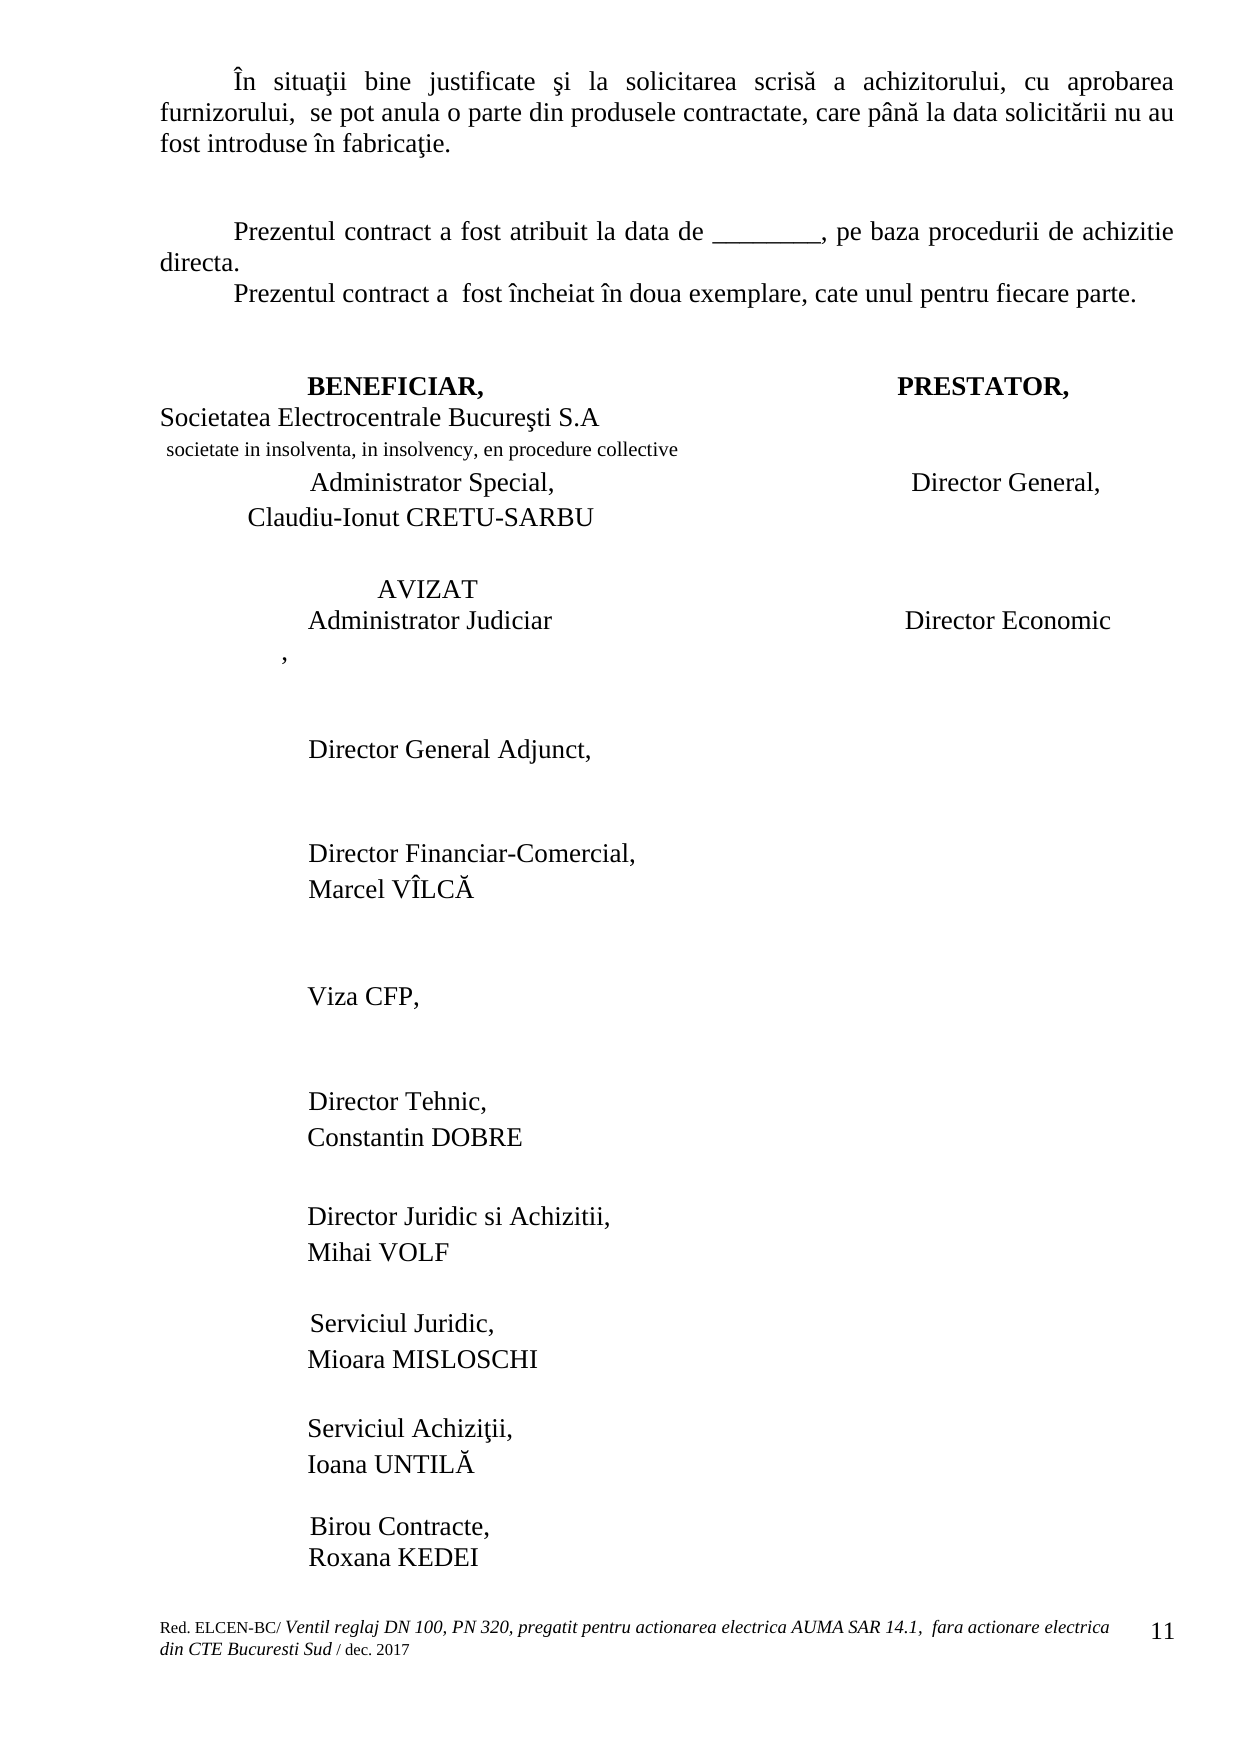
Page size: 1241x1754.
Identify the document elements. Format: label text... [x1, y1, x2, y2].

text Director Juridic si Achizitii, [159, 1200, 1175, 1231]
text Prezentul contract a fost atribuit la data de ________, pe baza procedurii de achizitie directa. [159, 214, 1175, 277]
text , [159, 635, 1175, 666]
text Constantin DOBRE [159, 1121, 1175, 1152]
text Mioara MISLOSCHI [159, 1343, 1175, 1374]
text Director Tehnic, [159, 1085, 1175, 1116]
text Director General Adjunct, [159, 733, 1175, 764]
text Claudiu-Ionut CRETU-SARBU [159, 502, 1175, 533]
text Roxana KEDEI [159, 1541, 1175, 1573]
text Mihai VOLF [159, 1236, 1175, 1267]
text societate in insolventa, in insolvency, en procedure collective [159, 437, 1175, 461]
text Director Financiar-Comercial, [159, 837, 1175, 869]
text Viza CFP, [159, 980, 1175, 1012]
text Administrator Special, Director General, [159, 466, 1175, 497]
text Marcel VÎLCĂ [159, 873, 1175, 904]
text Serviciul Juridic, [234, 1307, 1175, 1339]
text Prezentul contract a fost încheiat în doua exemplare, cate unul pentru fiecare parte. [159, 277, 1175, 308]
text Administrator Judiciar Director Economic [232, 604, 1175, 635]
text Birou Contracte, [309, 1510, 1175, 1541]
text Serviciul Achiziţii, [159, 1412, 1175, 1443]
text Ioana UNTILĂ [159, 1448, 1175, 1479]
text AVIZAT [309, 573, 1175, 604]
text Societatea Electrocentrale Bucureşti S.A [159, 401, 1175, 433]
text BENEFICIAR, PRESTATOR, [232, 370, 1175, 401]
text În situaţii bine justificate şi la solicitarea scrisă a achizitorului, cu aprobarea furnizorului, se pot anula o parte din produsele contractate, care până la data solicitării nu au fost introduse în fabricaţie. [159, 65, 1175, 158]
